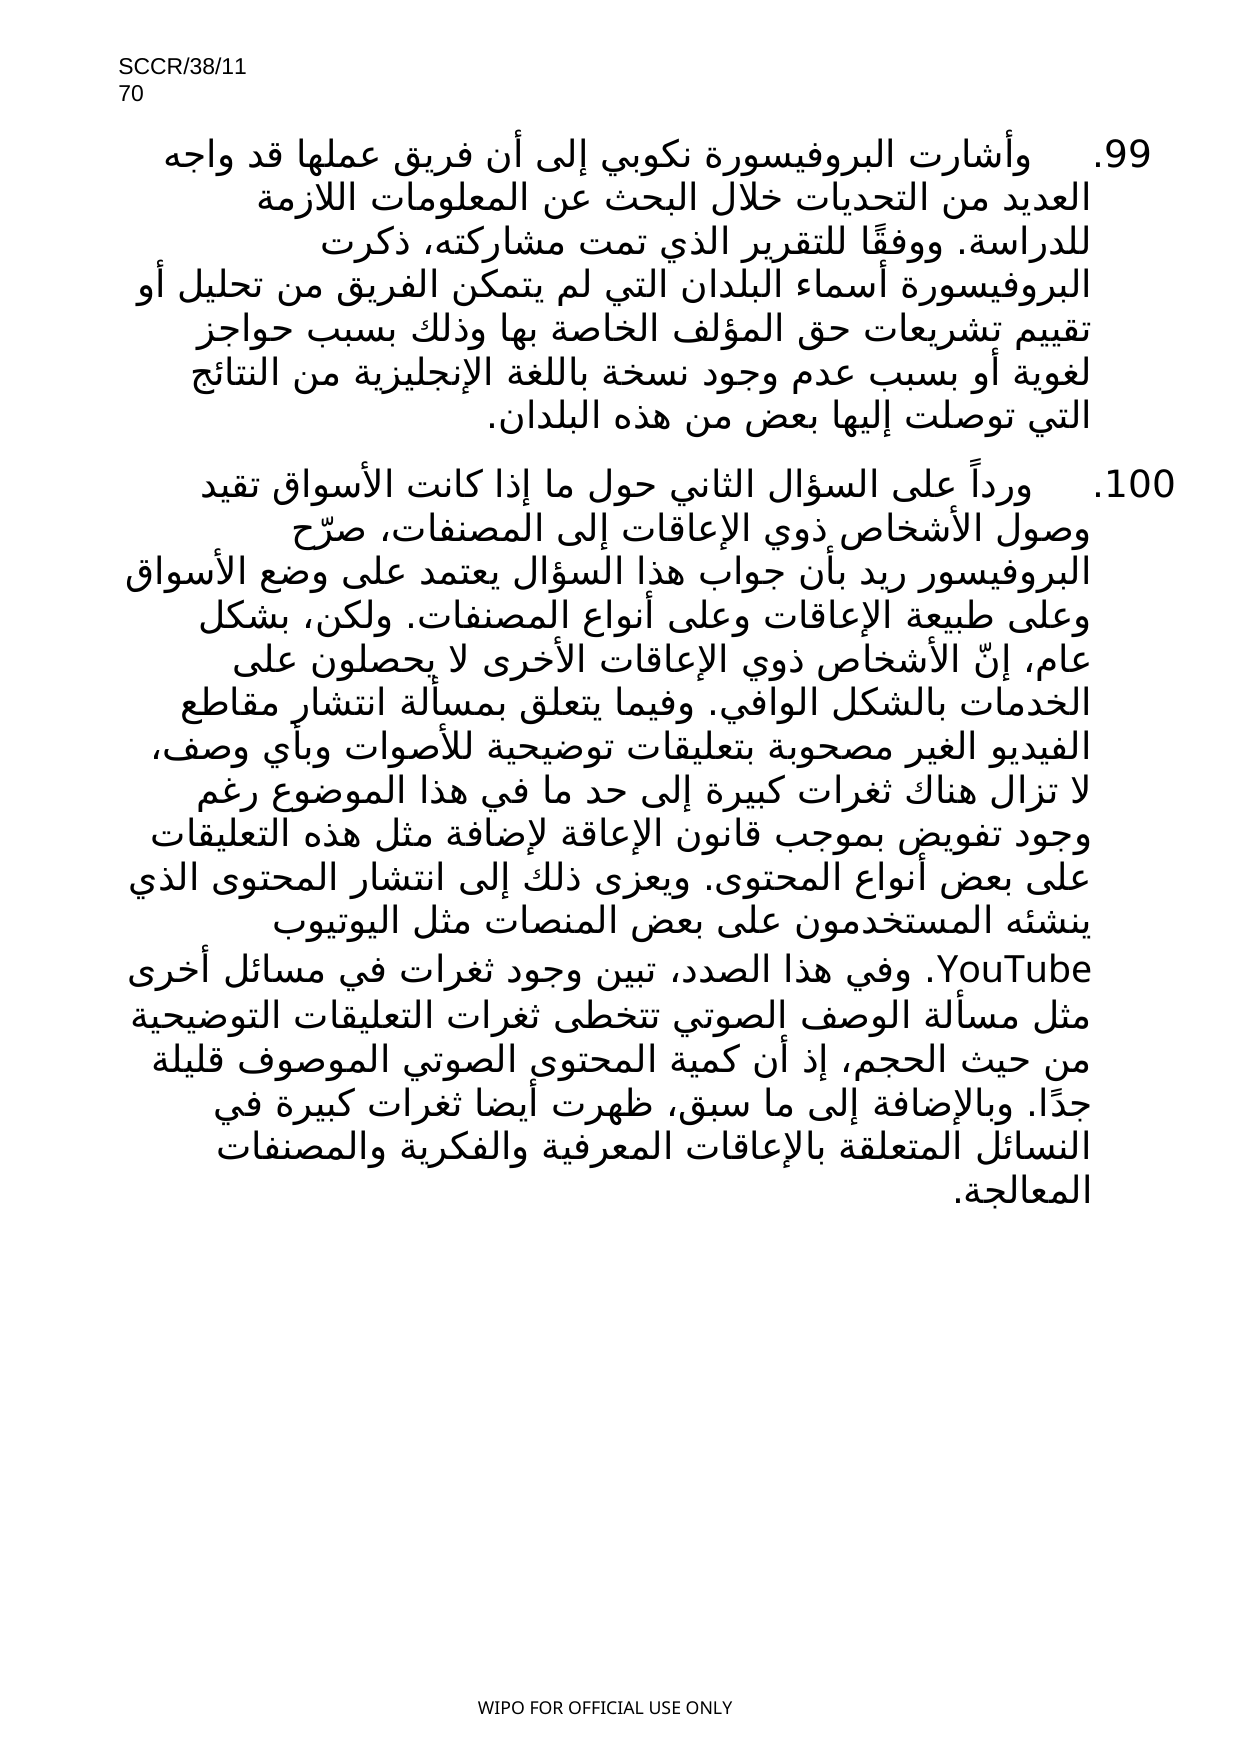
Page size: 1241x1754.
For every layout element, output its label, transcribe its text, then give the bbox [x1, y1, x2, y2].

list ورداً على السؤال الثاني حول ما إذا كانت الأسواق تقيد وصول الأشخاص ذوي الإعاقات إلى المصنفات، صرّح البروفيسور ريد بأن جواب هذا السؤال يعتمد على وضع الأسواق وعلى طبيعة الإعاقات وعلى أنواع المصنفات. ولكن، بشكل عام، إنّ الأشخاص ذوي الإعاقات الأخرى لا يحصلون على الخدمات بالشكل الوافي. وفيما يتعلق بمسألة انتشار مقاطع الفيديو الغير مصحوبة بتعليقات توضيحية للأصوات وبأي وصف، لا تزال هناك ثغرات كبيرة إلى حد ما في هذا الموضوع رغم وجود تفويض بموجب قانون الإعاقة لإضافة مثل هذه التعليقات على بعض أنواع المحتوى. ويعزى ذلك إلى انتشار المحتوى الذي ينشئه المستخدمون على بعض المنصات مثل اليوتيوب YouTube. وفي هذا الصدد، تبين وجود ثغرات في مسائل أخرى مثل مسألة الوصف الصوتي تتخطى ثغرات التعليقات التوضيحية من حيث الحجم، إذ أن كمية المحتوى الصوتي الموصوف قليلة جدًا. وبالإضافة إلى ما سبق، ظهرت أيضا ثغرات كبيرة في النسائل المتعلقة بالإعاقات المعرفية والفكرية والمصنفات المعالجة. [118, 463, 1092, 1212]
list وأشارت البروفيسورة نكوبي إلى أن فريق عملها قد واجه العديد من التحديات خلال البحث عن المعلومات اللازمة للدراسة. ووفقًا للتقرير الذي تمت مشاركته، ذكرت البروفيسورة أسماء البلدان التي لم يتمكن الفريق من تحليل أو تقييم تشريعات حق المؤلف الخاصة بها وذلك بسبب حواجز لغوية أو بسبب عدم وجود نسخة باللغة الإنجليزية من النتائج التي توصلت إليها بعض من هذه البلدان. [118, 132, 1092, 438]
